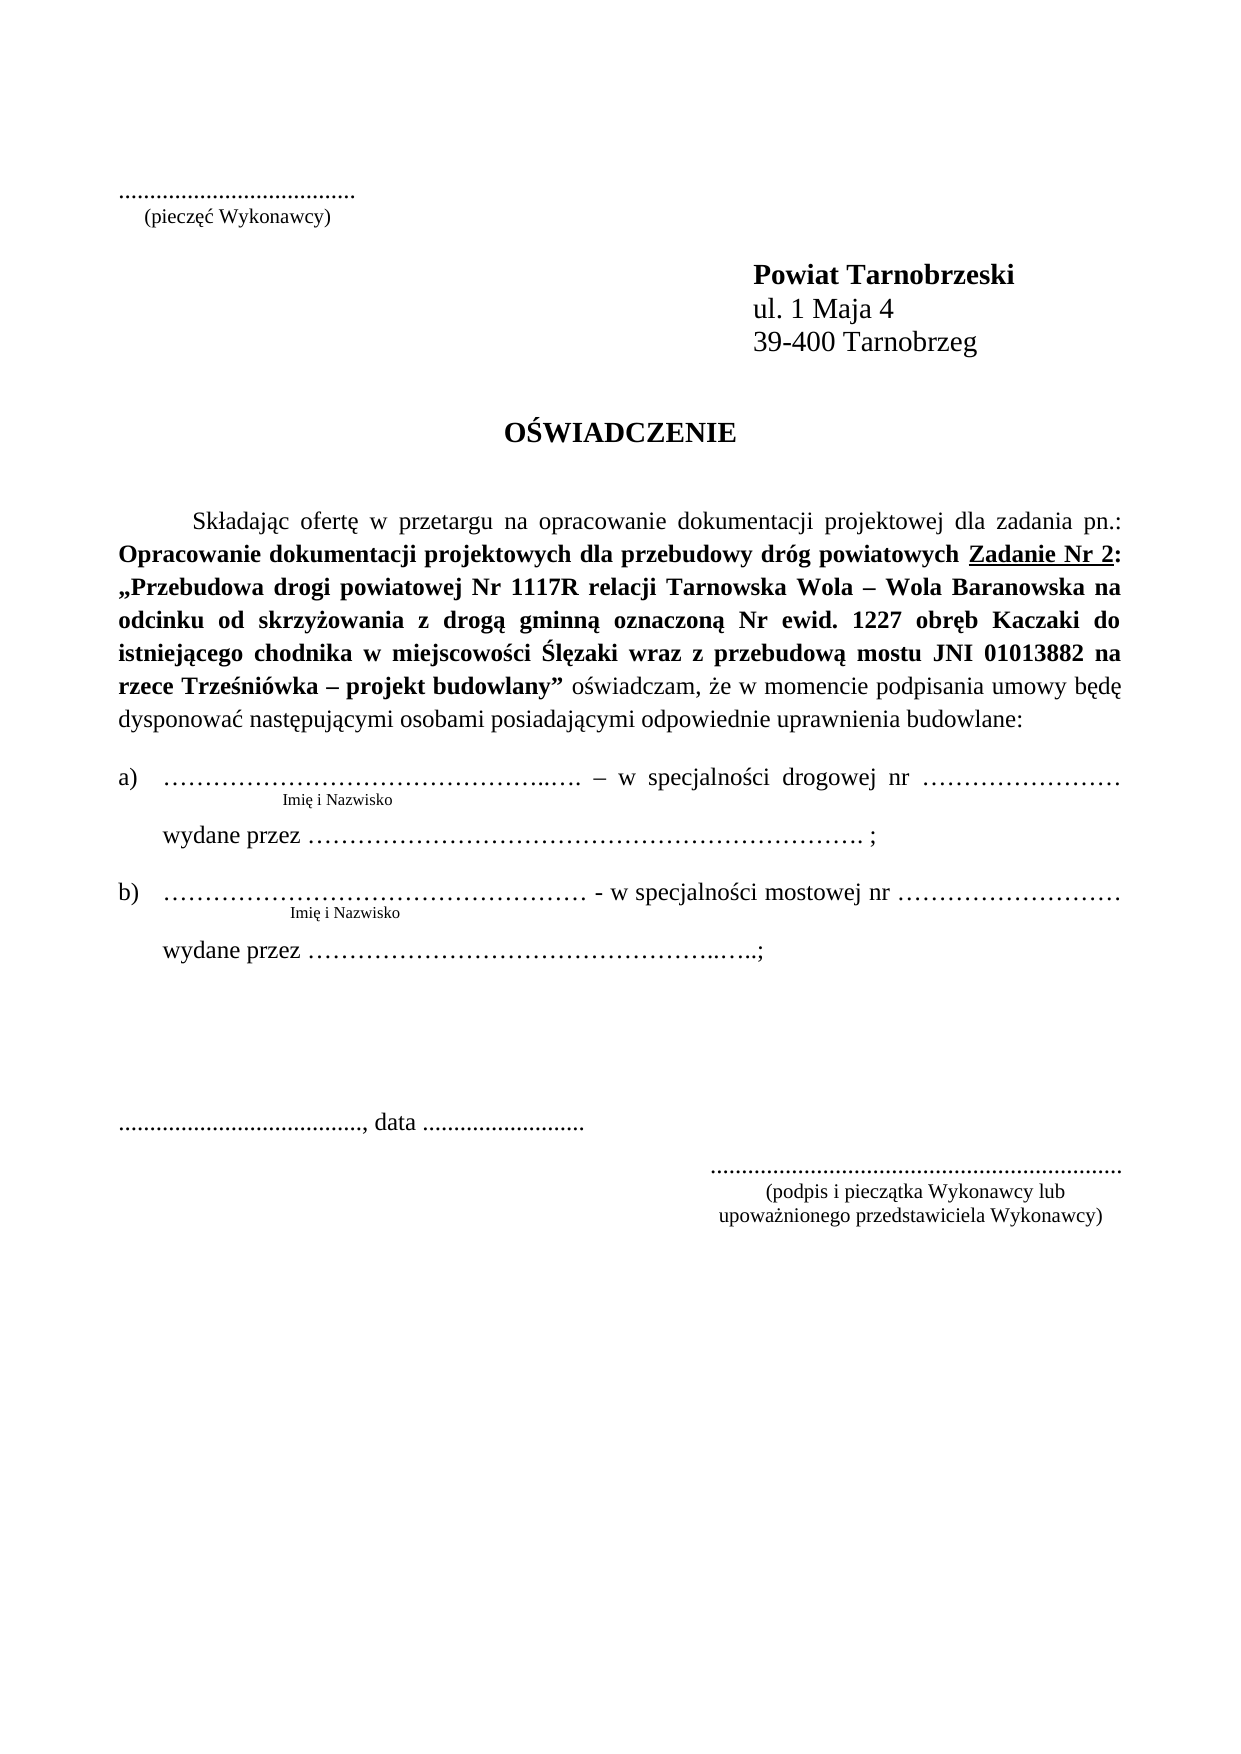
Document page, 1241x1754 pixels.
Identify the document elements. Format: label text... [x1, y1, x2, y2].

text upoważnionego przedstawiciela Wykonawcy) [118, 1203, 1122, 1227]
text 39-400 Tarnobrzeg [753, 324, 1122, 358]
text .................................................................. [561, 1151, 1122, 1179]
text ......................................., data .......................... [118, 1107, 1122, 1136]
list …………………………………………… - w specjalności mostowej nr ……………………… wydane przez …………………………………………..…..; [118, 877, 1122, 964]
list ………………………………………..…. – w specjalności drogowej nr …………………… wydane przez …………………………………………………………. ; [118, 762, 1122, 849]
text (podpis i pieczątka Wykonawcy lub [662, 1179, 1122, 1203]
text OŚWIADCZENIE [118, 415, 1122, 449]
text (pieczęć Wykonawcy) [118, 204, 1122, 228]
text ...................................... [118, 176, 1122, 204]
text Powiat Tarnobrzeski [339, 257, 1122, 291]
text Składając ofertę w przetargu na opracowanie dokumentacji projektowej dla zadania pn.: Opracowanie dokumentacji projektowych dla przebudowy dróg powiatowych Zadanie Nr 2: „Przebudowa drogi powiatowej Nr 1117R relacji Tarnowska Wola – Wola Baranowska na odcinku od skrzyżowania z drogą gminną oznaczoną Nr ewid. 1227 obręb Kaczaki do istniejącego chodnika w miejscowości Ślęzaki wraz z przebudową mostu JNI 01013882 na rzece Trześniówka – projekt budowlany” oświadczam, że w momencie podpisania umowy będę dysponować następującymi osobami posiadającymi odpowiednie uprawnienia budowlane: [118, 506, 1122, 733]
text ul. 1 Maja 4 [753, 291, 1122, 324]
